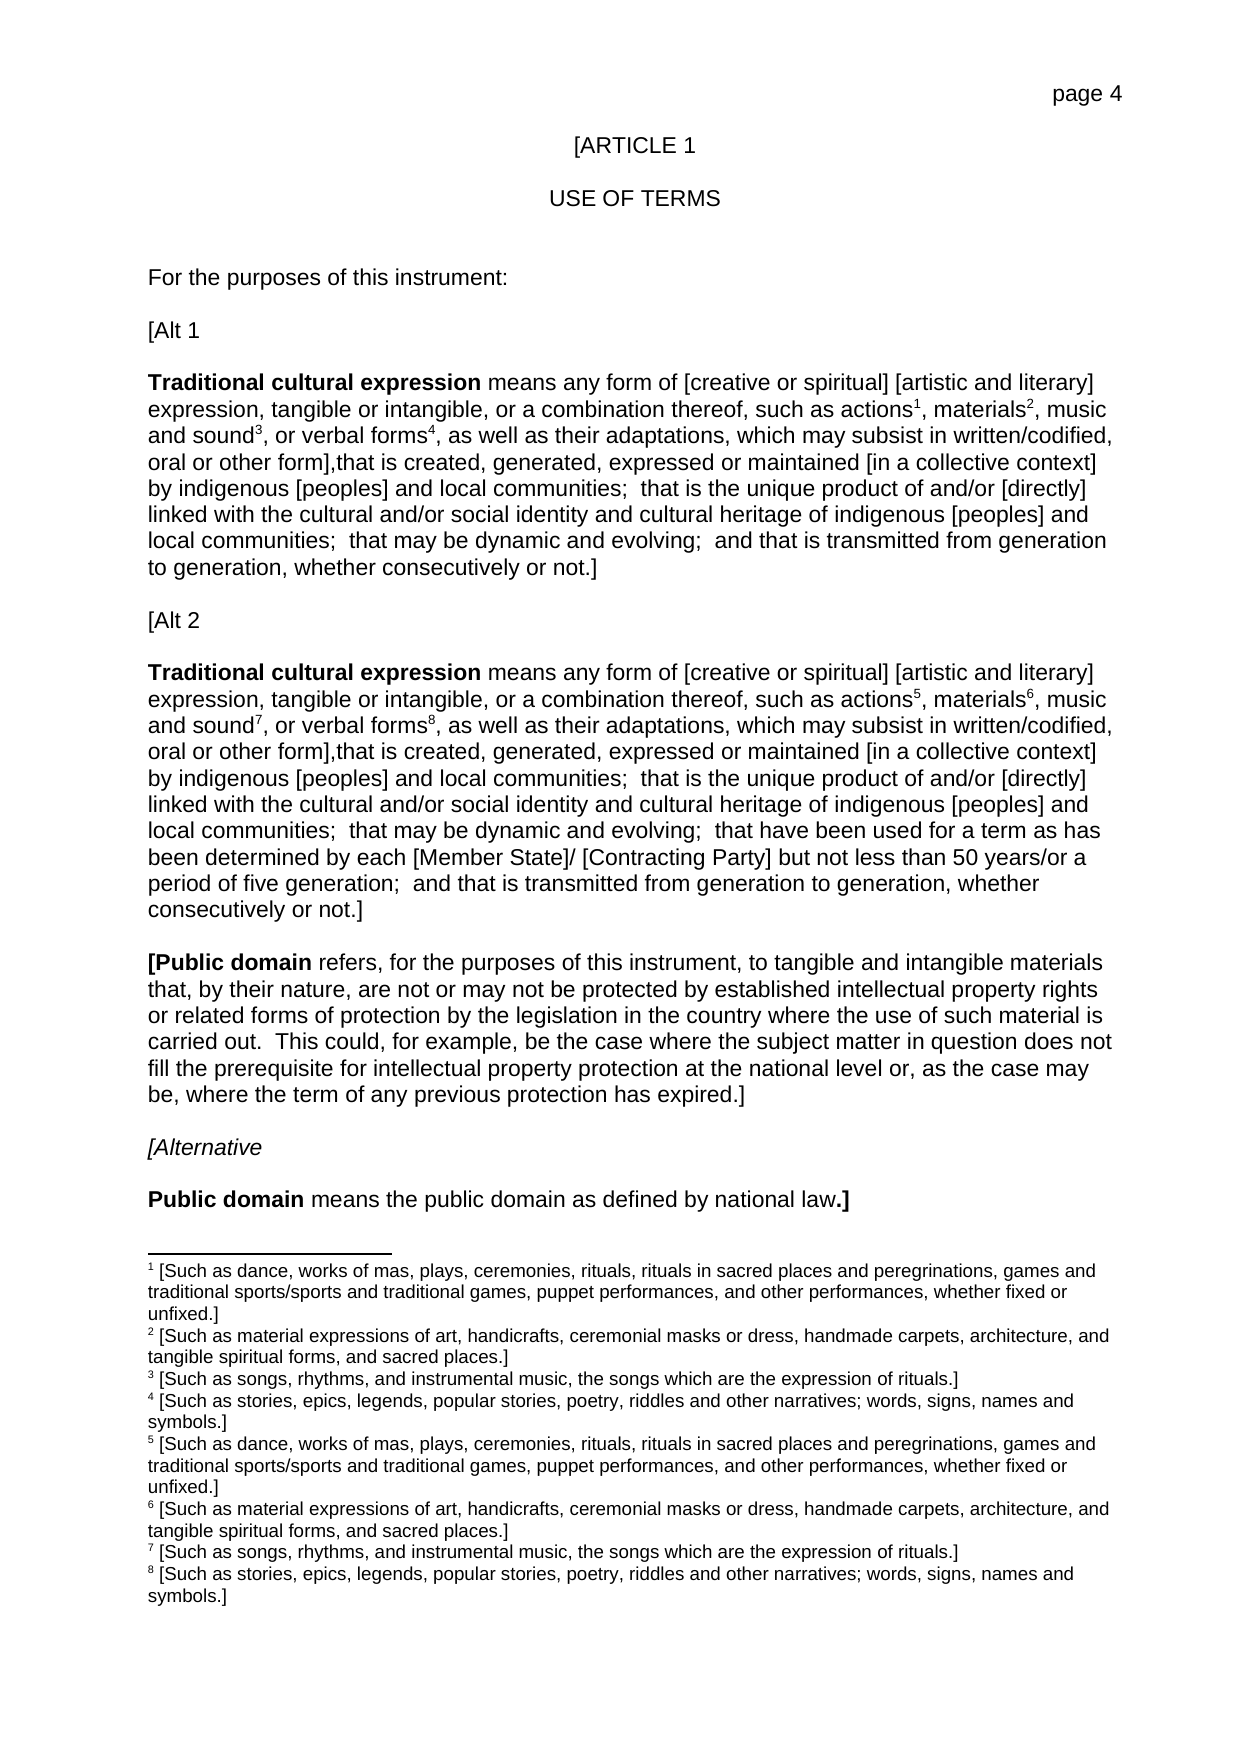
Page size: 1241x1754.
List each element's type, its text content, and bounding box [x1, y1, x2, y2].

text [Alt 2 [148, 607, 1122, 633]
text Public domain means the public domain as defined by national law.] [148, 1186, 1122, 1213]
text Traditional cultural expression means any form of [creative or spiritual] [artistic and literary] expression, tangible or intangible, or a combination thereof, such as actions, materials, music and sound, or verbal forms, as well as their adaptations, which may subsist in written/codified, oral or other form],that is created, generated, expressed or maintained [in a collective context] by indigenous [peoples] and local communities; that is the unique product of and/or [directly] linked with the cultural and/or social identity and cultural heritage of indigenous [peoples] and local communities; that may be dynamic and evolving; and that is transmitted from generation to generation, whether consecutively or not.] [148, 369, 1122, 580]
text Traditional cultural expression means any form of [creative or spiritual] [artistic and literary] expression, tangible or intangible, or a combination thereof, such as actions, materials, music and sound, or verbal forms, as well as their adaptations, which may subsist in written/codified, oral or other form],that is created, generated, expressed or maintained [in a collective context] by indigenous [peoples] and local communities; that is the unique product of and/or [directly] linked with the cultural and/or social identity and cultural heritage of indigenous [peoples] and local communities; that may be dynamic and evolving; that have been used for a term as has been determined by each [Member State]/ [Contracting Party] but not less than 50 years/or a period of five generation; and that is transmitted from generation to generation, whether consecutively or not.] [148, 659, 1122, 923]
text USE OF TERMS [148, 185, 1122, 211]
text [Public domain refers, for the purposes of this instrument, to tangible and intangible materials that, by their nature, are not or may not be protected by established intellectual property rights or related forms of protection by the legislation in the country where the use of such material is carried out. This could, for example, be the case where the subject matter in question does not fill the prerequisite for intellectual property protection at the national level or, as the case may be, where the term of any previous protection has expired.] [148, 949, 1122, 1107]
text For the purposes of this instrument: [148, 264, 1122, 290]
text [Alternative [148, 1134, 1122, 1160]
text [ARTICLE 1 [148, 132, 1122, 158]
text [Alt 1 [148, 317, 1122, 343]
